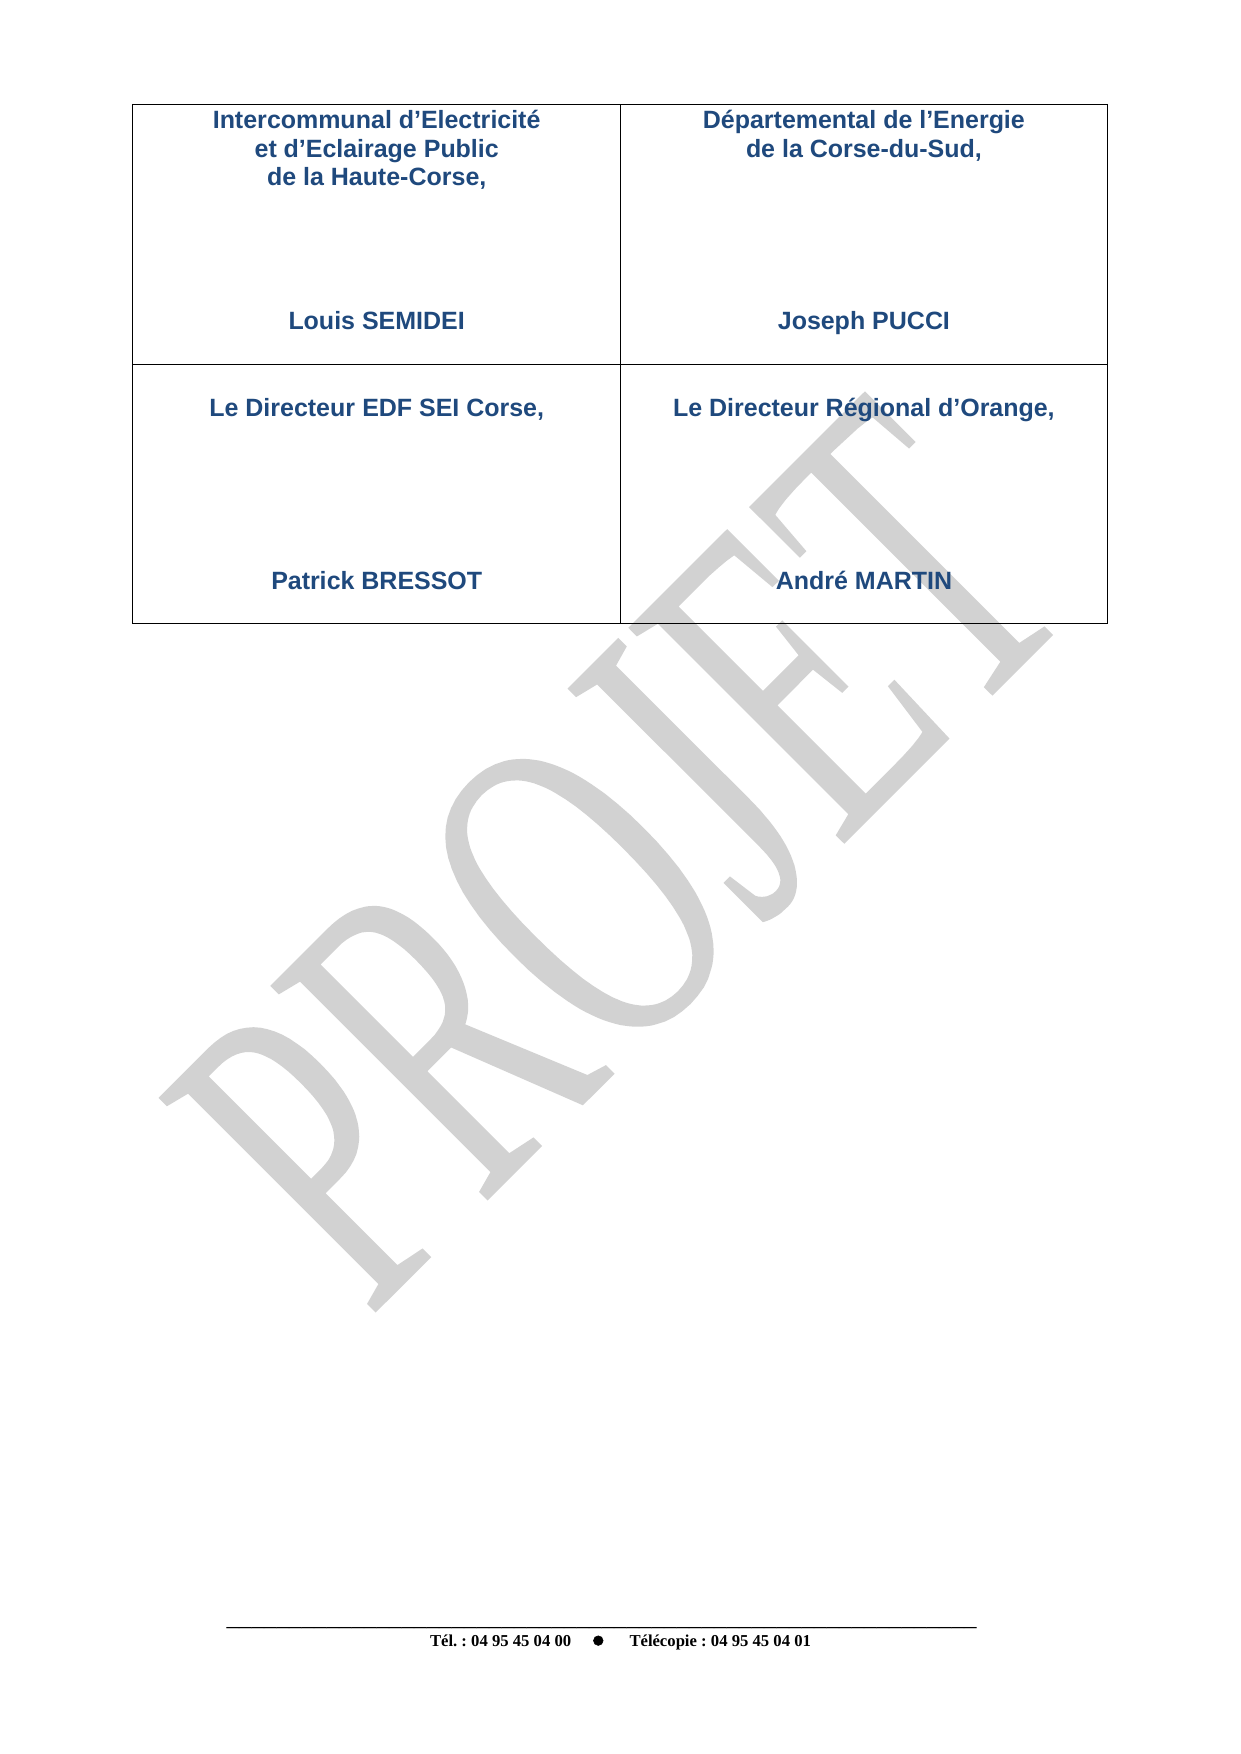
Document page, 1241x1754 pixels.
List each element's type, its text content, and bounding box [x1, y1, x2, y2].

table_cell Le Directeur Régional d’Orange, André MARTIN [621, 365, 1107, 623]
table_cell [621, 105, 1107, 363]
table_cell Le Directeur EDF SEI Corse, Patrick BRESSOT [133, 365, 620, 623]
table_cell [133, 105, 620, 363]
